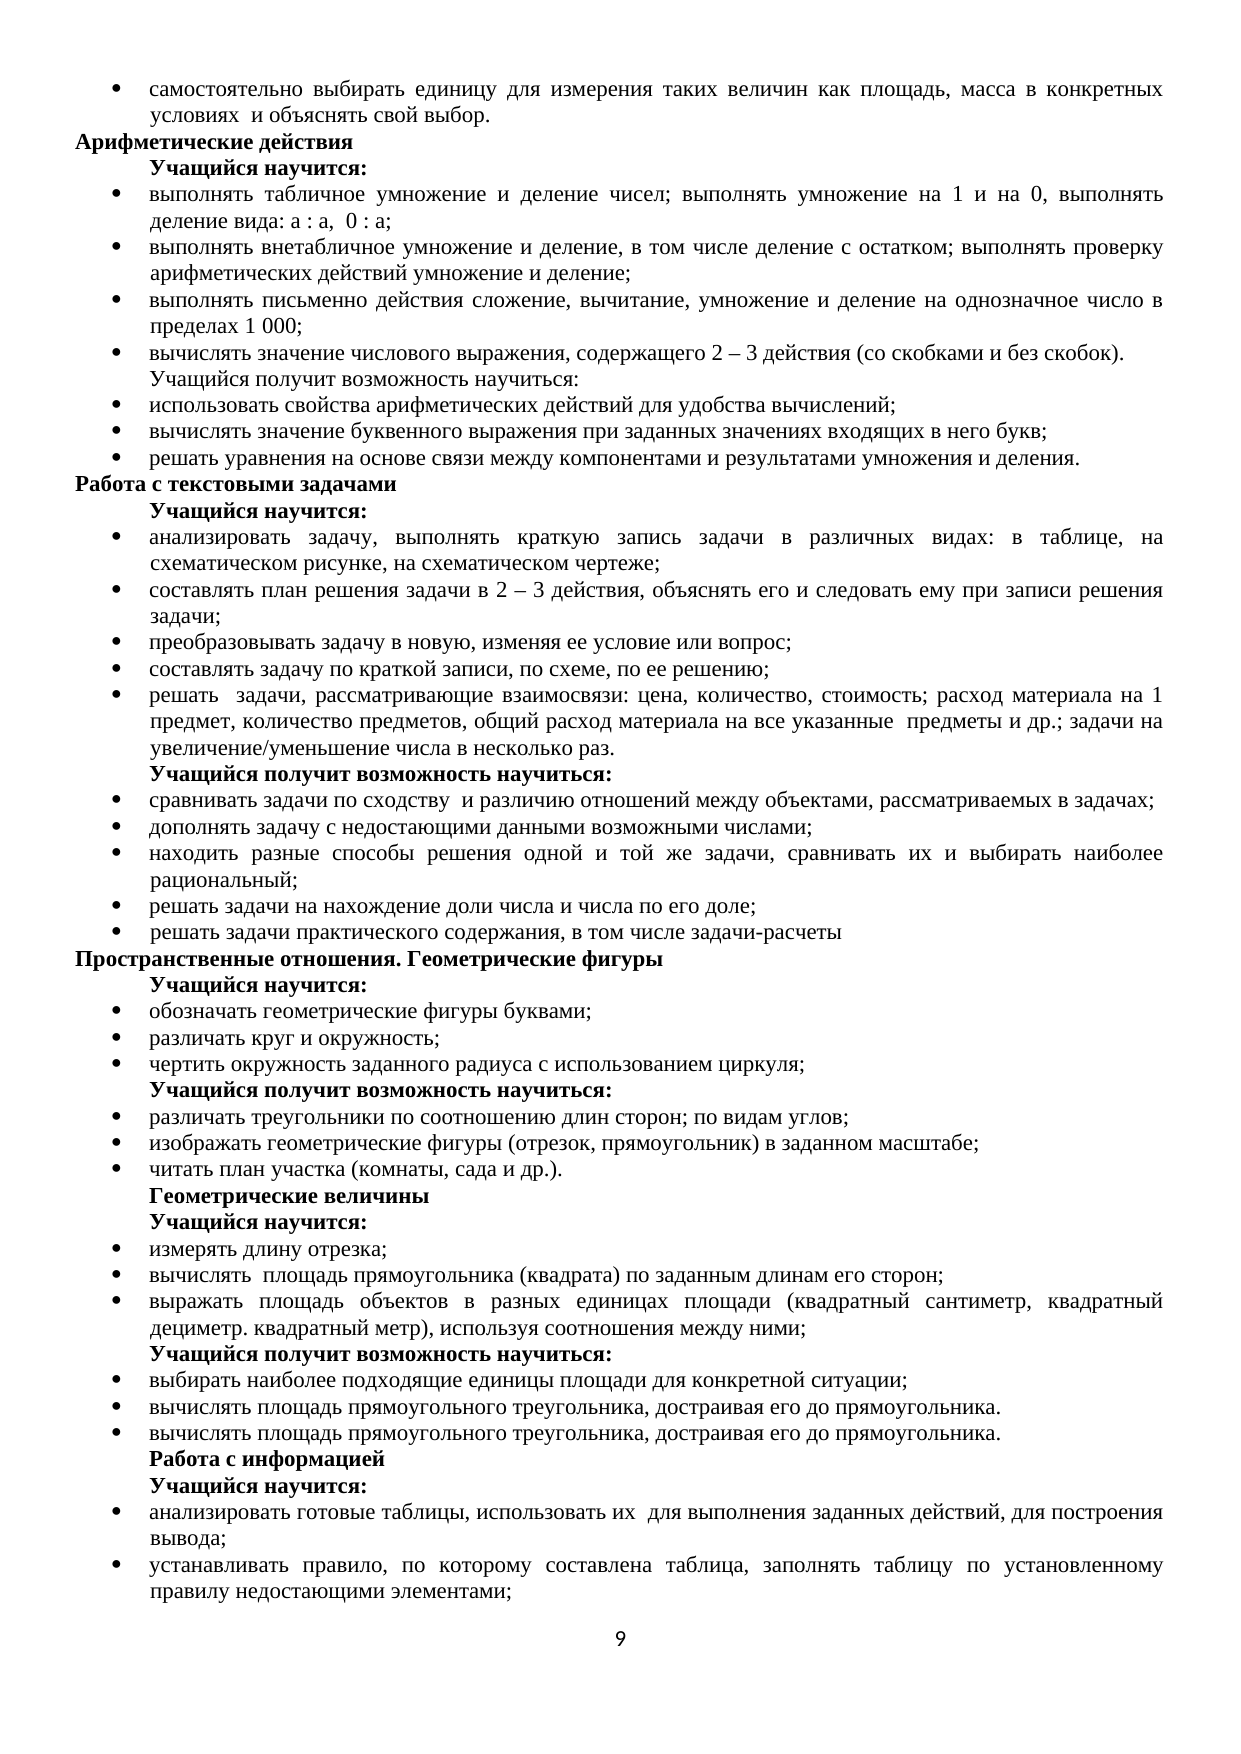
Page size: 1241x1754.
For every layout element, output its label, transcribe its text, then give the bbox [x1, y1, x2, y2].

list дополнять задачу с недостающими данными возможными числами; [112, 813, 1165, 839]
list выражать площадь объектов в разных единицах площади (квадратный сантиметр, квадратный дециметр. квадратный метр), используя соотношения между ними; [112, 1287, 1165, 1340]
list выполнять внетабличное умножение и деление, в том числе деление с остатком; выполнять проверку арифметических действий умножение и деление; [112, 233, 1165, 286]
list различать треугольники по соотношению длин сторон; по видам углов; [112, 1103, 1165, 1129]
list вычислять значение числового выражения, содержащего 2 – 3 действия (со скобками и без скобок). [112, 338, 1165, 365]
list составлять план решения задачи в 2 – 3 действия, объяснять его и следовать ему при записи решения задачи; [112, 576, 1165, 628]
list выполнять письменно действия сложение, вычитание, умножение и деление на однозначное число в пределах 1 000; [112, 286, 1165, 338]
text Учащийся получит возможность научиться: [75, 1076, 1165, 1103]
list устанавливать правило, по которому составлена таблица, заполнять таблицу по установленному правилу недостающими элементами; [112, 1551, 1165, 1603]
text Геометрические величины [75, 1182, 1165, 1208]
list решать задачи, рассматривающие взаимосвязи: цена, количество, стоимость; расход материала на 1 предмет, количество предметов, общий расход материала на все указанные предметы и др.; задачи на увеличение/уменьшение числа в несколько раз. [112, 681, 1165, 760]
text Учащийся получит возможность научиться: [75, 365, 1165, 391]
list вычислять площадь прямоугольного треугольника, достраивая его до прямоугольника. [112, 1419, 1165, 1445]
list вычислять площадь прямоугольного треугольника, достраивая его до прямоугольника. [112, 1393, 1165, 1419]
text Учащийся получит возможность научиться: [75, 1340, 1165, 1366]
text Учащийся научится: [75, 497, 1165, 523]
text Работа с информацией [75, 1445, 1165, 1472]
list решать задачи на нахождение доли числа и числа по его доле; [112, 892, 1165, 918]
list самостоятельно выбирать единицу для измерения таких величин как площадь, масса в конкретных условиях и объяснять свой выбор. [112, 75, 1165, 128]
text Учащийся научится: [75, 1472, 1165, 1498]
list выполнять табличное умножение и деление чисел; выполнять умножение на 1 и на 0, выполнять деление вида: а : а, 0 : а; [112, 180, 1165, 233]
list измерять длину отрезка; [112, 1234, 1165, 1261]
list использовать свойства арифметических действий для удобства вычислений; [112, 391, 1165, 418]
list решать задачи практического содержания, в том числе задачи-расчеты [112, 918, 1165, 945]
text Учащийся получит возможность научиться: [75, 760, 1165, 787]
text Учащийся научится: [75, 154, 1165, 180]
text Арифметические действия [75, 128, 1165, 154]
list анализировать задачу, выполнять краткую запись задачи в различных видах: в таблице, на схематическом рисунке, на схематическом чертеже; [112, 523, 1165, 576]
list различать круг и окружность; [112, 1024, 1165, 1050]
list обозначать геометрические фигуры буквами; [112, 997, 1165, 1024]
list преобразовывать задачу в новую, изменяя ее условие или вопрос; [112, 628, 1165, 655]
list изображать геометрические фигуры (отрезок, прямоугольник) в заданном масштабе; [112, 1129, 1165, 1156]
text Учащийся научится: [75, 971, 1165, 997]
list составлять задачу по краткой записи, по схеме, по ее решению; [112, 655, 1165, 681]
list сравнивать задачи по сходству и различию отношений между объектами, рассматриваемых в задачах; [112, 787, 1165, 813]
list выбирать наиболее подходящие единицы площади для конкретной ситуации; [112, 1366, 1165, 1393]
list чертить окружность заданного радиуса с использованием циркуля; [112, 1050, 1165, 1076]
text Работа с текстовыми задачами [75, 470, 1165, 497]
list вычислять площадь прямоугольника (квадрата) по заданным длинам его сторон; [112, 1261, 1165, 1287]
text Пространственные отношения. Геометрические фигуры [75, 945, 1165, 971]
list читать план участка (комнаты, сада и др.). [112, 1156, 1165, 1182]
list вычислять значение буквенного выражения при заданных значениях входящих в него букв; [112, 418, 1165, 444]
list находить разные способы решения одной и той же задачи, сравнивать их и выбирать наиболее рациональный; [112, 839, 1165, 892]
list решать уравнения на основе связи между компонентами и результатами умножения и деления. [112, 444, 1165, 470]
text Учащийся научится: [75, 1208, 1165, 1234]
list анализировать готовые таблицы, использовать их для выполнения заданных действий, для построения вывода; [112, 1498, 1165, 1551]
